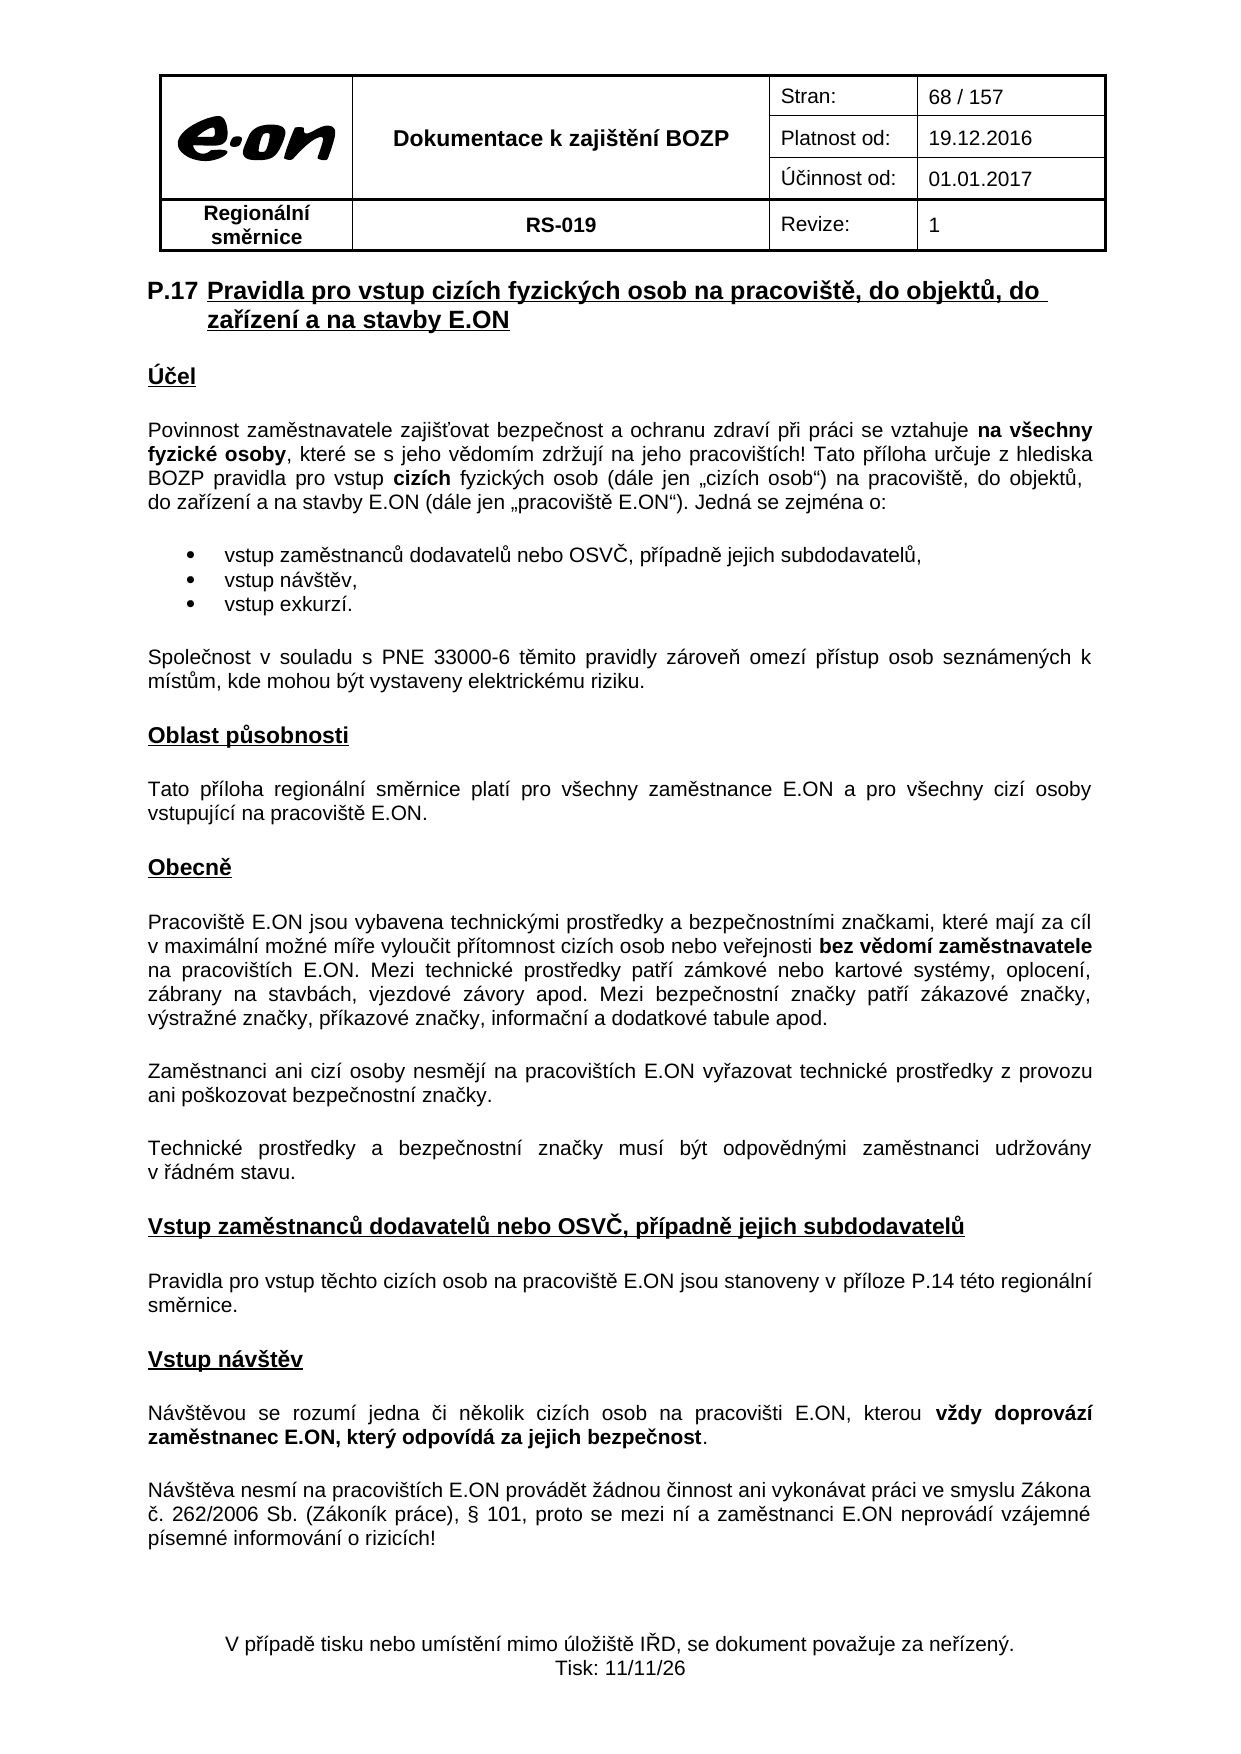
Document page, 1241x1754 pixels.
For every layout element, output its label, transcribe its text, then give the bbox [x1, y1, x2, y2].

text Vstup návštěv [148, 1346, 1092, 1372]
text Pravidla pro vstup těchto cizích osob na pracoviště E.ON jsou stanoveny v příloze P.14 této regionální směrnice. [148, 1268, 1092, 1316]
list vstup zaměstnanců dodavatelů nebo OSVČ, případně jejich subdodavatelů, [187, 543, 1092, 567]
text Návštěvou se rozumí jedna či několik cizích osob na pracovišti E.ON, kterou vždy doprovází zaměstnanec E.ON, který odpovídá za jejich bezpečnost. [148, 1401, 1092, 1449]
text Tato příloha regionální směrnice platí pro všechny zaměstnance E.ON a pro všechny cizí osoby vstupující na pracoviště E.ON. [148, 777, 1092, 825]
title Oblast působnosti [148, 722, 1092, 748]
text Povinnost zaměstnavatele zajišťovat bezpečnost a ochranu zdraví při práci se vztahuje na všechny fyzické osoby, které se s jeho vědomím zdržují na jeho pracovištích! Tato příloha určuje z hlediska BOZP pravidla pro vstup cizích fyzických osob (dále jen „cizích osob“) na pracoviště, do objektů, do zařízení a na stavby E.ON (dále jen „pracoviště E.ON“). Jedná se zejména o: [148, 418, 1092, 514]
title Pracoviště E.ON jsou vybavena technickými prostředky a bezpečnostními značkami, které mají za cíl v maximální možné míře vyloučit přítomnost cizích osob nebo veřejnosti bez vědomí zaměstnavatele na pracovištích E.ON. Mezi technické prostředky patří zámkové nebo kartové systémy, oplocení, zábrany na stavbách, vjezdové závory apod. Mezi bezpečnostní značky patří zákazové značky, výstražné značky, příkazové značky, informační a dodatkové tabule apod. [148, 910, 1092, 1030]
text Návštěva nesmí na pracovištích E.ON provádět žádnou činnost ani vykonávat práci ve smyslu Zákona č. 262/2006 Sb. (Zákoník práce), § 101, proto se mezi ní a zaměstnanci E.ON neprovádí vzájemné písemné informování o rizicích! [148, 1478, 1092, 1550]
title Obecně [148, 854, 1092, 881]
text Pravidla pro vstup cizích fyzických osob na pracoviště, do objektů, do zařízení a na stavby E.ON [147, 276, 1092, 334]
text Společnost v souladu s PNE 33000-6 těmito pravidly zároveň omezí přístup osob seznámených k místům, kde mohou být vystaveny elektrickému riziku. [148, 645, 1092, 693]
list vstup návštěv, [187, 567, 1092, 591]
title Technické prostředky a bezpečnostní značky musí být odpovědnými zaměstnanci udržovány v řádném stavu. [148, 1136, 1092, 1184]
title Vstup zaměstnanců dodavatelů nebo OSVČ, případně jejich subdodavatelů [148, 1213, 1092, 1239]
title Účel [148, 363, 1092, 389]
title Zaměstnanci ani cizí osoby nesmějí na pracovištích E.ON vyřazovat technické prostředky z provozu ani poškozovat bezpečnostní značky. [148, 1059, 1092, 1107]
list vstup exkurzí. [187, 591, 1092, 616]
